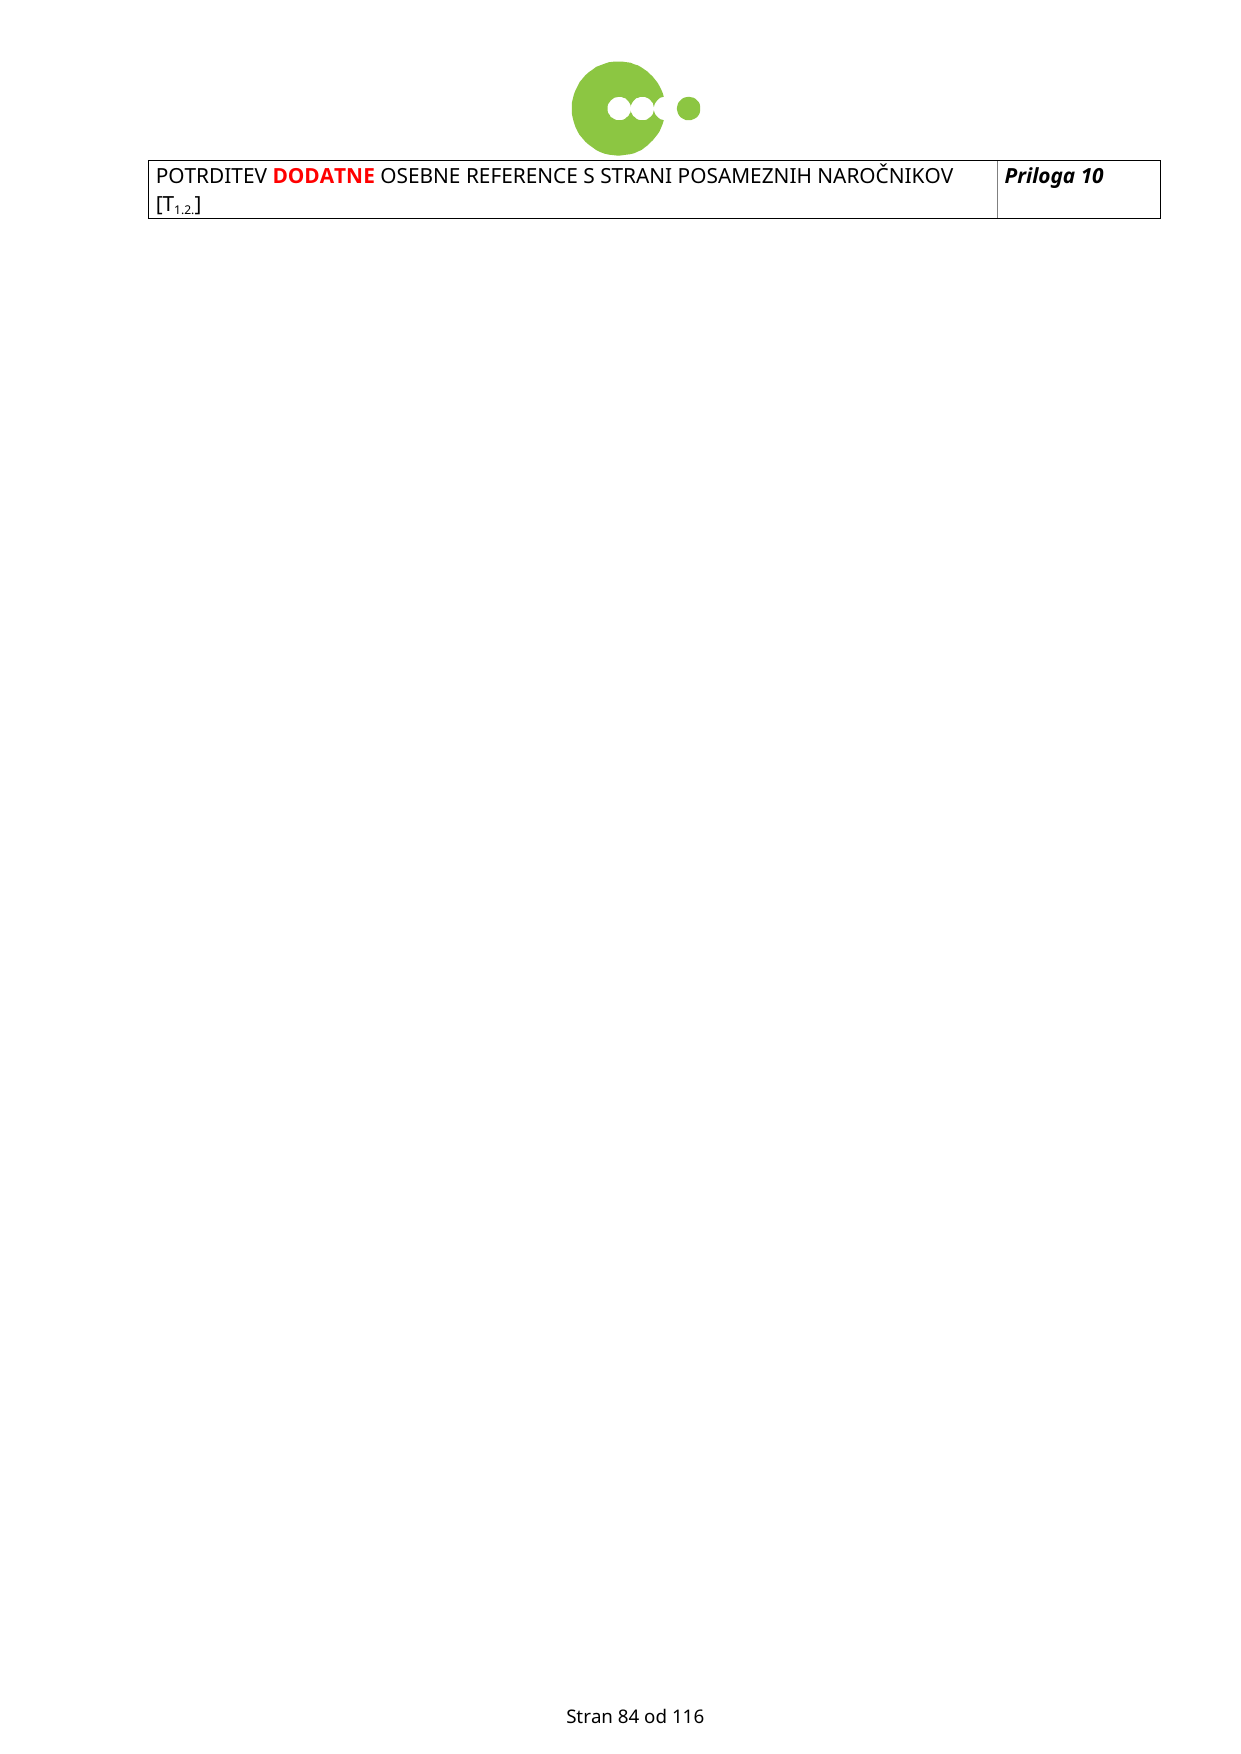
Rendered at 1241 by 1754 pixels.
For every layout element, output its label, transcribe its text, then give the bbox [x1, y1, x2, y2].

table_header Priloga 10 [998, 161, 1160, 218]
table_header POTRDITEV DODATNE OSEBNE REFERENCE S STRANI POSAMEZNIH NAROČNIKOV [T1.2.] [149, 161, 997, 218]
